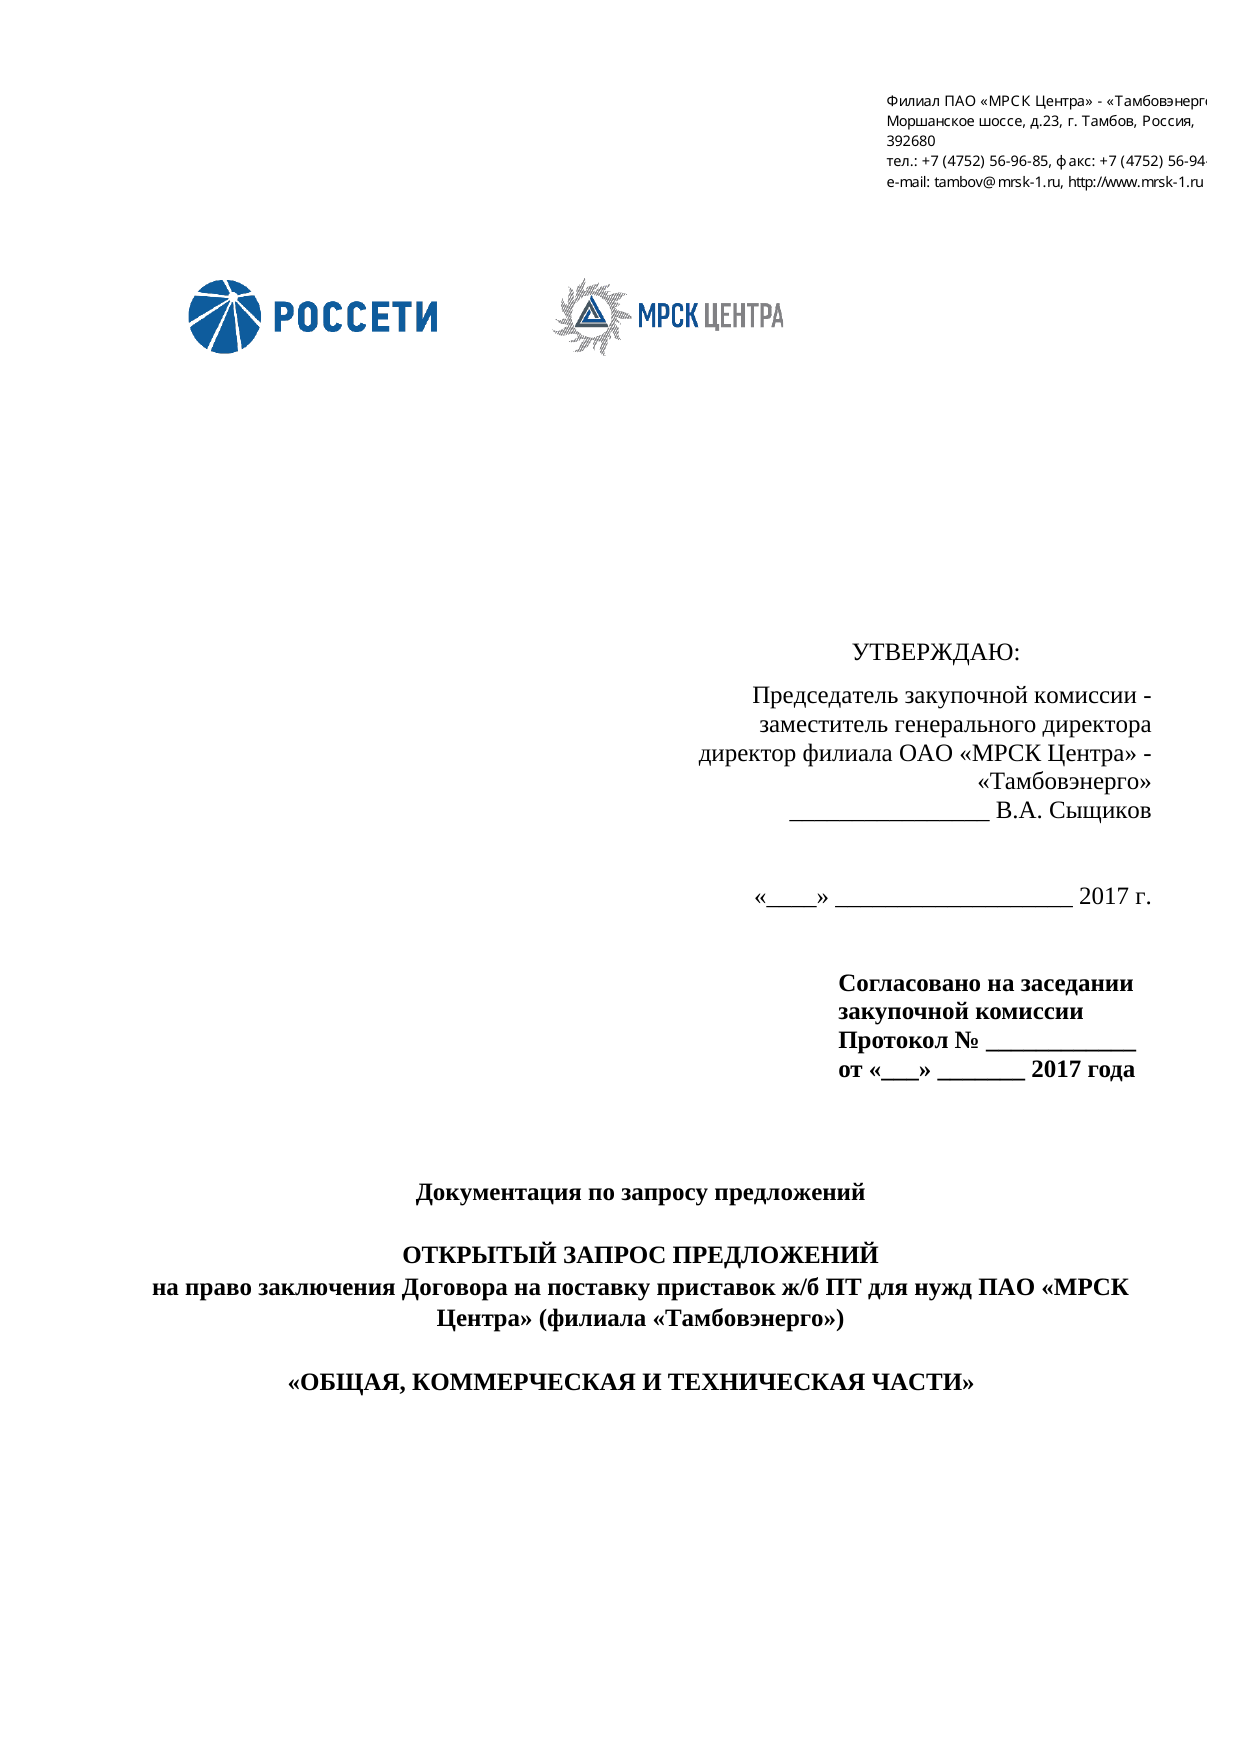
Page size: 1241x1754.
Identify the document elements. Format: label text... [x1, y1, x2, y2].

text Документация по запросу предложений [129, 1177, 1152, 1206]
text ________________ В.А. Сыщиков [129, 795, 1152, 824]
text «ОБЩАЯ, КОММЕРЧЕСКАЯ и техническая ЧАСТИ» [73, 1367, 1183, 1395]
text ОТКРЫТЫЙ ЗАПРОС ПРЕДЛОЖЕНИЙ [129, 1240, 1152, 1269]
text Председатель закупочной комиссии - [129, 680, 1152, 709]
text УТВЕРЖДАЮ: [720, 637, 1152, 666]
text на право заключения Договора на поставку приставок ж/б ПТ для нужд ПАО «МРСК Центра» (филиала «Тамбовэнерго») [129, 1272, 1152, 1332]
text «____» ___________________ 2017 г. [720, 881, 1152, 910]
picture [188, 278, 784, 356]
text от «___» _______ 2017 года [838, 1054, 1152, 1083]
text закупочной комиссии [838, 996, 1152, 1025]
text директор филиала ОАО «МРСК Центра» - «Тамбовэнерго» [129, 738, 1152, 795]
text заместитель генерального директора [129, 709, 1152, 738]
text Согласовано на заседании [838, 968, 1152, 996]
text Протокол № ____________ [838, 1025, 1152, 1054]
